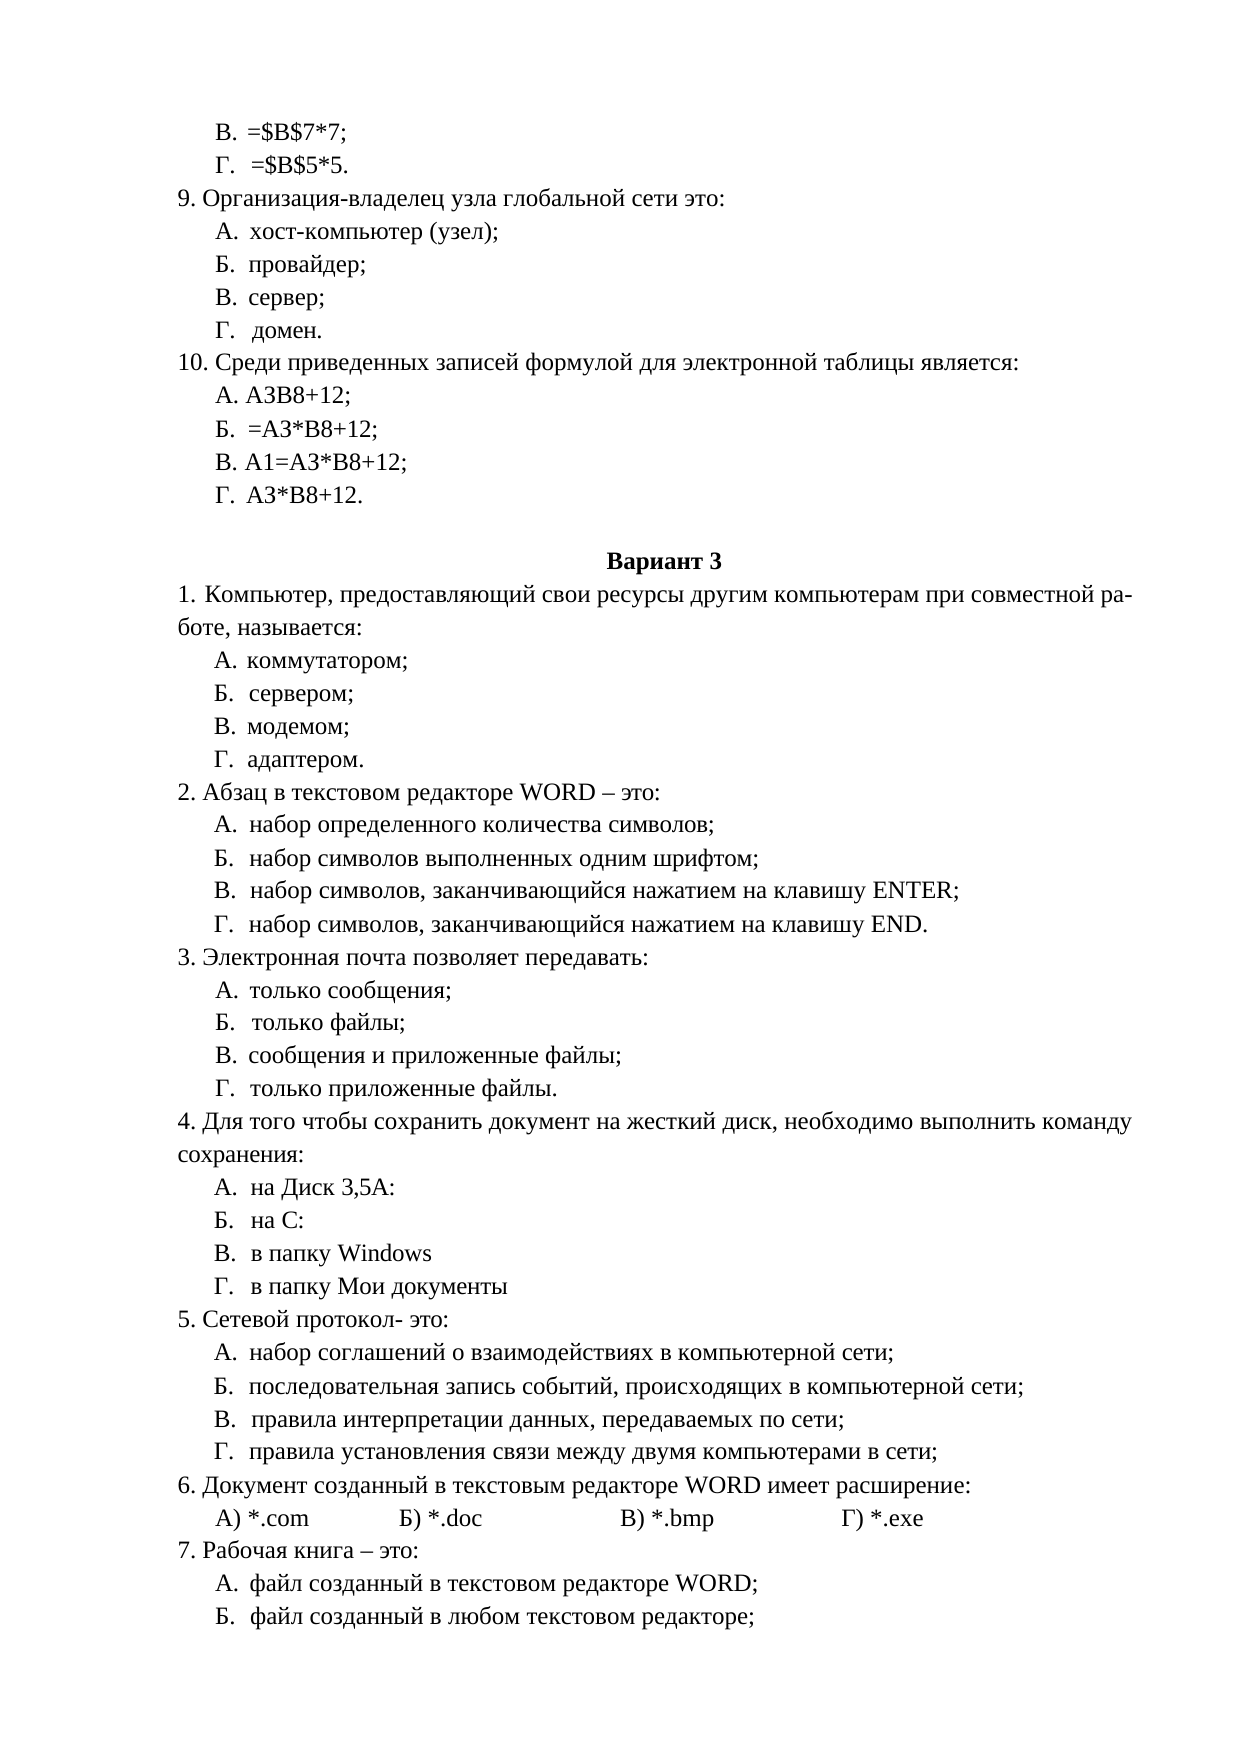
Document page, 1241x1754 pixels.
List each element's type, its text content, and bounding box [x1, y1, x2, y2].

list Электронная почта позволяет передавать: А. только сообщения; [177, 942, 650, 1003]
subtitle Вариант 3 [606, 546, 1211, 575]
list Рабочая книга – это: [177, 1536, 1211, 1564]
text А. на Диск 3,5А: [213, 1172, 1211, 1201]
list Среди приведенных записей формулой для электронной таблицы является: А. АЗВ8+12; [177, 347, 1020, 409]
text В. набор символов, заканчивающийся нажатием на клавишу ENTER; Г. набор символов, заканчивающийся нажатием на клавишу END. [213, 876, 962, 937]
text В. в папку Windows [213, 1238, 1211, 1267]
text Г. в папку Мои документы [213, 1271, 1211, 1300]
list Абзац в текстовом редакторе WORD – это: [177, 777, 1211, 806]
text Б. набор символов выполненных одним шрифтом; [213, 843, 1211, 871]
text А. файл созданный в текстовом редакторе WORD; Б. файл созданный в любом текстовом редакторе; [215, 1568, 763, 1630]
text Г. домен. [215, 316, 1211, 344]
text Г. правила установления связи между двумя компьютерами в сети; [213, 1437, 1211, 1465]
text Б. последовательная запись событий, происходящих в компьютерной сети; В. правила интерпретации данных, передаваемых по сети; [213, 1371, 1043, 1432]
text В. А1=АЗ*В8+12; Г. АЗ*В8+12. [215, 447, 414, 508]
text В. =$В$7*7; Г. =$В$5*5. [215, 117, 354, 179]
text В. модемом; Г. адаптером. [213, 711, 369, 773]
list Сетевой протокол- это: [177, 1304, 1211, 1333]
text Б. =АЗ*В8+12; [215, 414, 1211, 442]
text А. набор определенного количества символов; [213, 809, 1211, 838]
list Организация-владелец узла глобальной сети это: А. хост-компьютер (узел); [177, 183, 726, 245]
list Для того чтобы сохранить документ на жесткий диск, необходимо выполнить команду сохранения: [177, 1106, 1134, 1168]
text Б. только файлы; [215, 1008, 1211, 1036]
text А. набор соглашений о взаимодействиях в компьютерной сети; [213, 1337, 1211, 1366]
text Б. провайдер; В. сервер; [215, 249, 373, 311]
list Компьютер, предоставляющий свои ресурсы другим компьютерам при совместной ра-боте, называется: [177, 579, 1152, 641]
list Документ созданный в текстовым редакторе WORD имеет расширение: А) *.com Б) *.doc В) *.bmp Г) *.exe [177, 1470, 973, 1531]
text Б. на С: [213, 1205, 1211, 1234]
text А. коммутатором; Б. сервером; [213, 645, 414, 707]
text В. сообщения и приложенные файлы; Г. только приложенные файлы. [215, 1040, 637, 1102]
